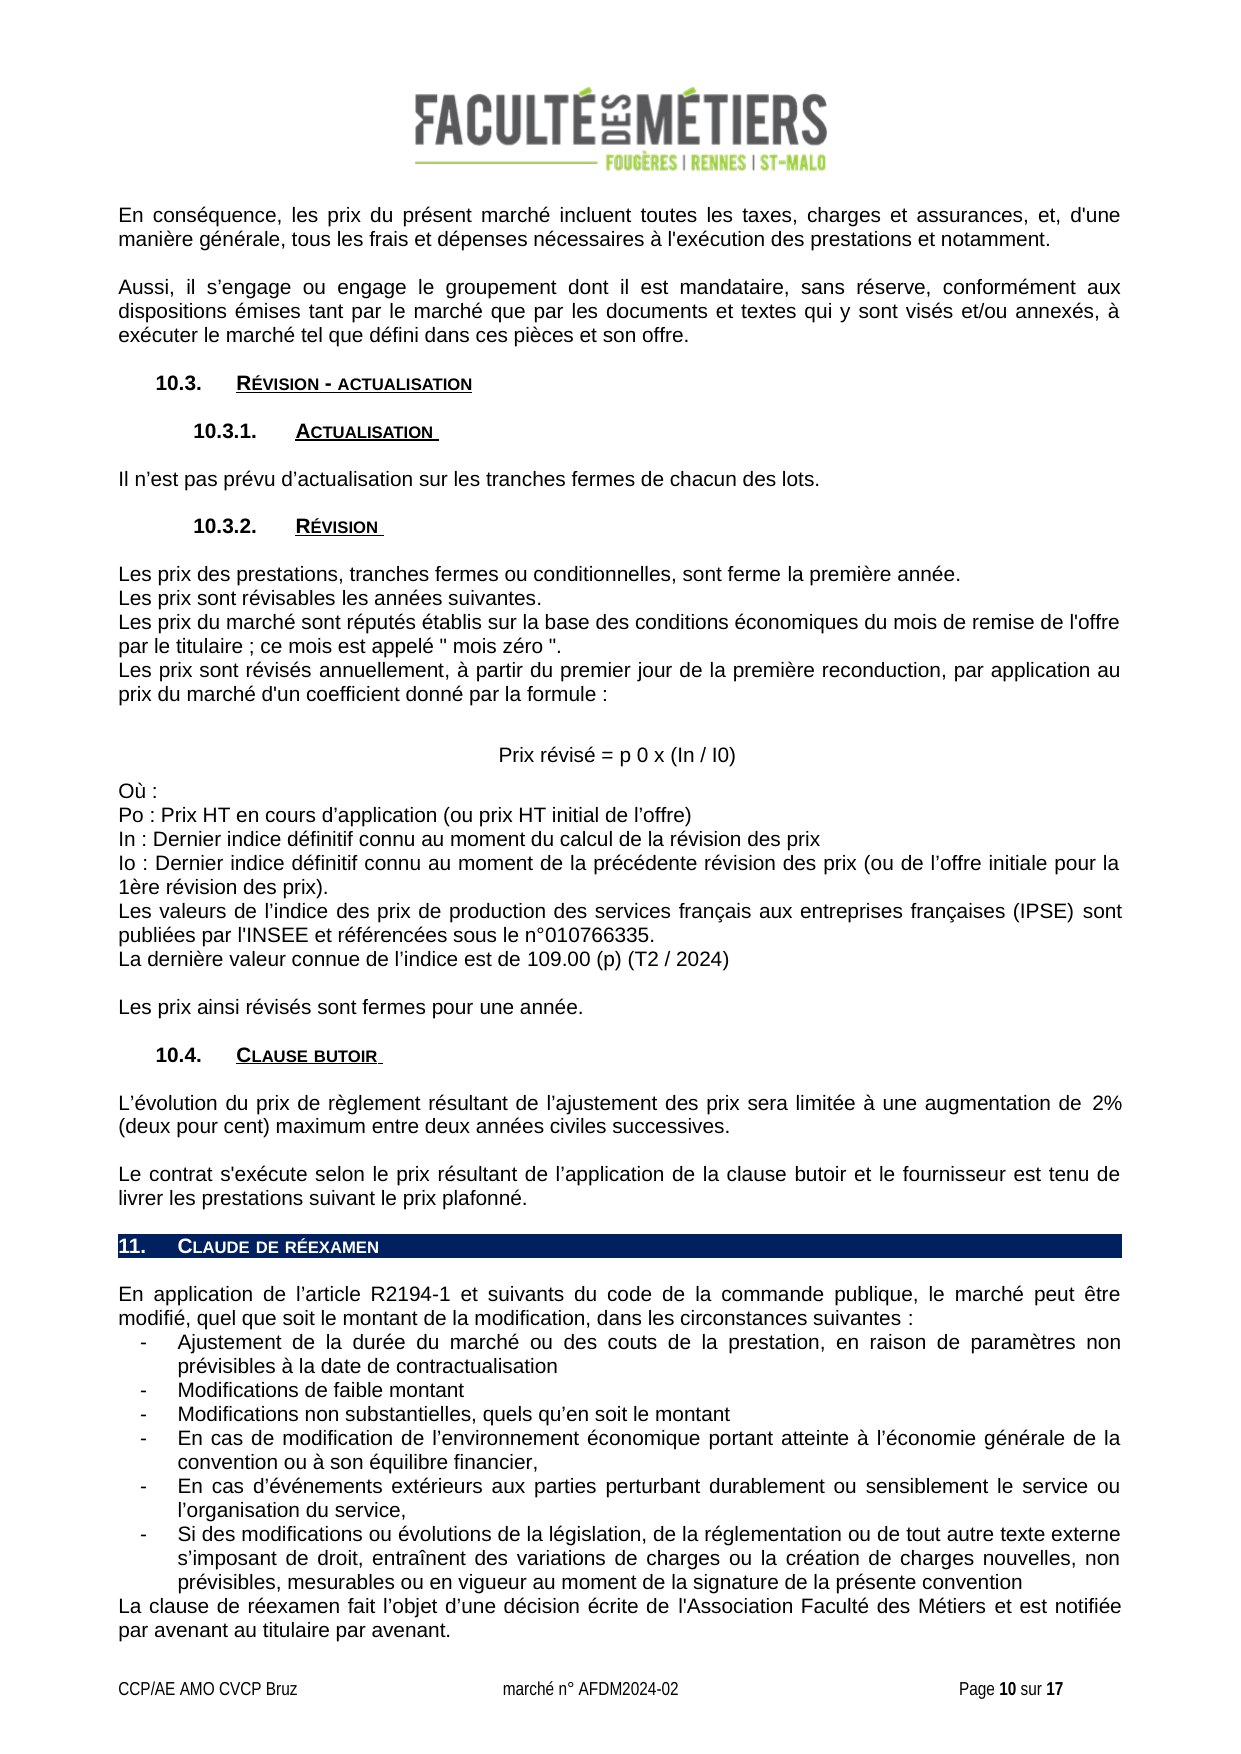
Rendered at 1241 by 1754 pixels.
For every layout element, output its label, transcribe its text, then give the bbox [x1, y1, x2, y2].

list En cas d’événements extérieurs aux parties perturbant durablement ou sensiblement le service ou l’organisation du service, [140, 1474, 1122, 1522]
list Clause butoir [155, 1042, 1122, 1066]
text Il n’est pas prévu d’actualisation sur les tranches fermes de chacun des lots. [118, 466, 1122, 490]
text Les prix du marché sont réputés établis sur la base des conditions économiques du mois de remise de l'offre par le titulaire ; ce mois est appelé " mois zéro ". [118, 610, 1122, 658]
text L’évolution du prix de règlement résultant de l’ajustement des prix sera limitée à une augmentation de 2% (deux pour cent) maximum entre deux années civiles successives. [118, 1090, 1122, 1138]
picture [376, 56, 864, 203]
text Po : Prix HT en cours d’application (ou prix HT initial de l’offre) [118, 803, 1122, 827]
list Révision - actualisation [155, 371, 1122, 394]
list Claude de réexamen [118, 1234, 1122, 1258]
list En cas de modification de l’environnement économique portant atteinte à l’économie générale de la convention ou à son équilibre financier, [140, 1426, 1122, 1474]
text Où : [118, 779, 1122, 803]
text Les prix sont révisables les années suivantes. [118, 586, 1122, 610]
list Modifications de faible montant [140, 1378, 1122, 1402]
text Io : Dernier indice définitif connu au moment de la précédente révision des prix (ou de l’offre initiale pour la 1ère révision des prix). [118, 851, 1122, 899]
text La clause de réexamen fait l’objet d’une décision écrite de l'Association Faculté des Métiers et est notifiée par avenant au titulaire par avenant. [118, 1593, 1122, 1641]
text Les prix des prestations, tranches fermes ou conditionnelles, sont ferme la première année. [118, 562, 1122, 586]
text Les valeurs de l’indice des prix de production des services français aux entreprises françaises (IPSE) sont publiées par l'INSEE et référencées sous le n°010766335. [118, 899, 1122, 947]
text Aussi, il s’engage ou engage le groupement dont il est mandataire, sans réserve, conformément aux dispositions émises tant par le marché que par les documents et textes qui y sont visés et/ou annexés, à exécuter le marché tel que défini dans ces pièces et son offre. [118, 275, 1122, 347]
text In : Dernier indice définitif connu au moment du calcul de la révision des prix [118, 827, 1122, 851]
text En conséquence, les prix du présent marché incluent toutes les taxes, charges et assurances, et, d'une manière générale, tous les frais et dépenses nécessaires à l'exécution des prestations et notamment. [118, 203, 1122, 251]
list Révision [193, 514, 1122, 538]
text La dernière valeur connue de l’indice est de 109.00 (p) (T2 / 2024) [118, 947, 1122, 971]
text Le contrat s'exécute selon le prix résultant de l’application de la clause butoir et le fournisseur est tenu de livrer les prestations suivant le prix plafonné. [118, 1162, 1122, 1210]
text Prix révisé = p 0 x (In / I0) [118, 742, 1122, 766]
list Si des modifications ou évolutions de la législation, de la réglementation ou de tout autre texte externe s’imposant de droit, entraînent des variations de charges ou la création de charges nouvelles, non prévisibles, mesurables ou en vigueur au moment de la signature de la présente convention [140, 1522, 1122, 1593]
text Les prix sont révisés annuellement, à partir du premier jour de la première reconduction, par application au prix du marché d'un coefficient donné par la formule : [118, 658, 1122, 706]
text Les prix ainsi révisés sont fermes pour une année. [118, 994, 1122, 1018]
list Actualisation [193, 418, 1122, 442]
list Ajustement de la durée du marché ou des couts de la prestation, en raison de paramètres non prévisibles à la date de contractualisation [140, 1330, 1122, 1378]
text En application de l’article R2194-1 et suivants du code de la commande publique, le marché peut être modifié, quel que soit le montant de la modification, dans les circonstances suivantes : [118, 1282, 1122, 1330]
list Modifications non substantielles, quels qu’en soit le montant [140, 1402, 1122, 1426]
